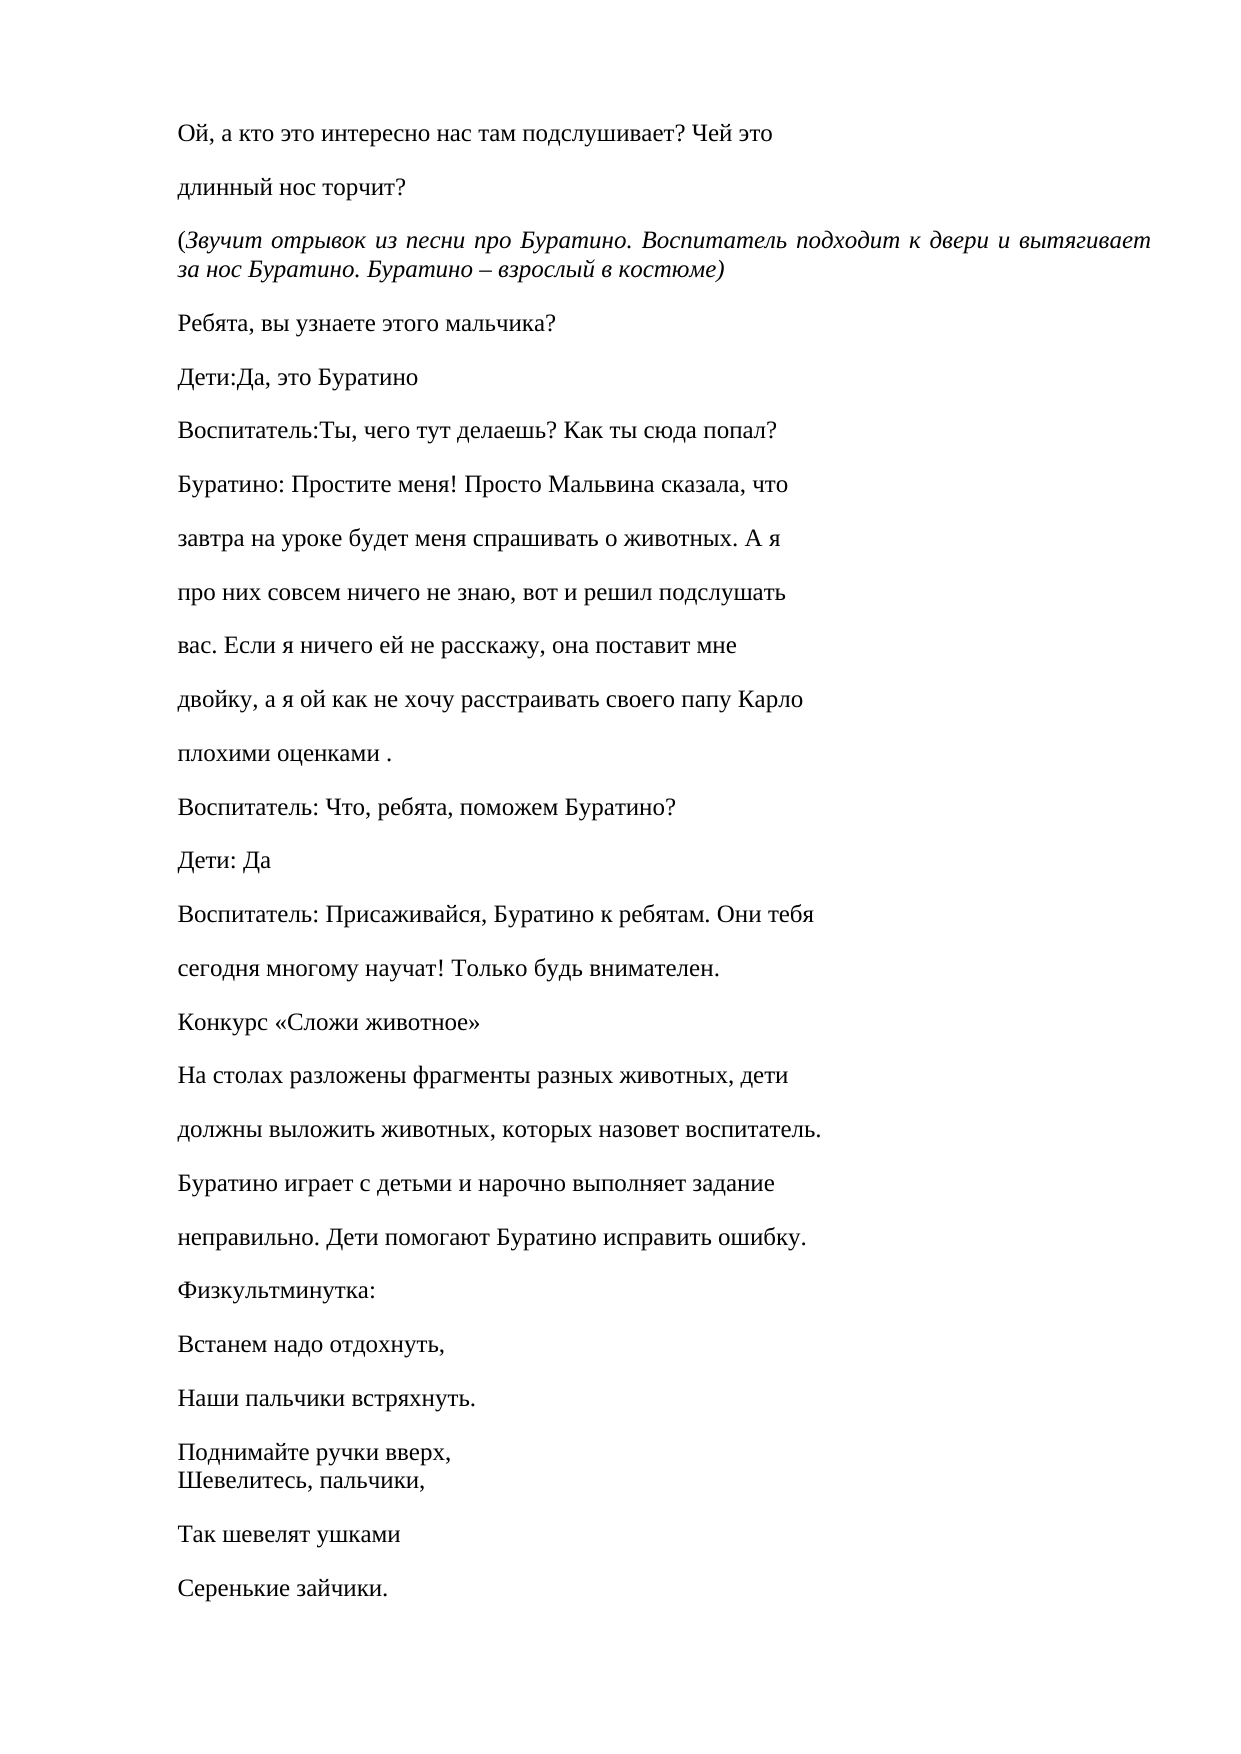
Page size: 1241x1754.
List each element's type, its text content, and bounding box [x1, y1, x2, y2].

text Воспитатель: Что, ребята, поможем Буратино? [177, 792, 1152, 821]
text про них совсем ничего не знаю, вот и решил подслушать [177, 577, 1152, 606]
text Буратино: Простите меня! Просто Мальвина сказала, что [177, 469, 1152, 498]
text (Звучит отрывок из песни про Буратино. Воспитатель подходит к двери и вытягивает за нос Буратино. Буратино – взрослый в костюме) [177, 226, 1152, 283]
text завтра на уроке будет меня спрашивать о животных. А я [177, 523, 1152, 552]
text Ребята, вы узнаете этого мальчика? [177, 308, 1152, 337]
text Поднимайте ручки вверх, [177, 1437, 1152, 1466]
text Воспитатель:Ты, чего тут делаешь? Как ты сюда попал? [177, 416, 1152, 444]
text Шевелитесь, пальчики, [177, 1466, 1152, 1494]
text Серенькие зайчики. [177, 1573, 1152, 1602]
text должны выложить животных, которых назовет воспитатель. [177, 1114, 1152, 1143]
text двойку, а я ой как не хочу расстраивать своего папу Карло [177, 684, 1152, 713]
text вас. Если я ничего ей не расскажу, она поставит мне [177, 631, 1152, 659]
text плохими оценками . [177, 738, 1152, 767]
text Дети: Да [177, 846, 1152, 874]
text Дети:Да, это Буратино [177, 362, 1152, 391]
text Физкультминутка: [177, 1276, 1152, 1304]
text Конкурс «Сложи животное» [177, 1007, 1152, 1036]
text Наши пальчики встряхнуть. [177, 1383, 1152, 1412]
text Встанем надо отдохнуть, [177, 1329, 1152, 1358]
text длинный нос торчит? [177, 172, 1152, 201]
text Так шевелят ушками [177, 1519, 1152, 1548]
text сегодня многому научат! Только будь внимателен. [177, 953, 1152, 982]
text Воспитатель: Присаживайся, Буратино к ребятам. Они тебя [177, 899, 1152, 928]
text На столах разложены фрагменты разных животных, дети [177, 1061, 1152, 1089]
text Ой, а кто это интересно нас там подслушивает? Чей это [177, 118, 1152, 147]
text Буратино играет с детьми и нарочно выполняет задание [177, 1168, 1152, 1197]
text неправильно. Дети помогают Буратино исправить ошибку. [177, 1222, 1152, 1251]
